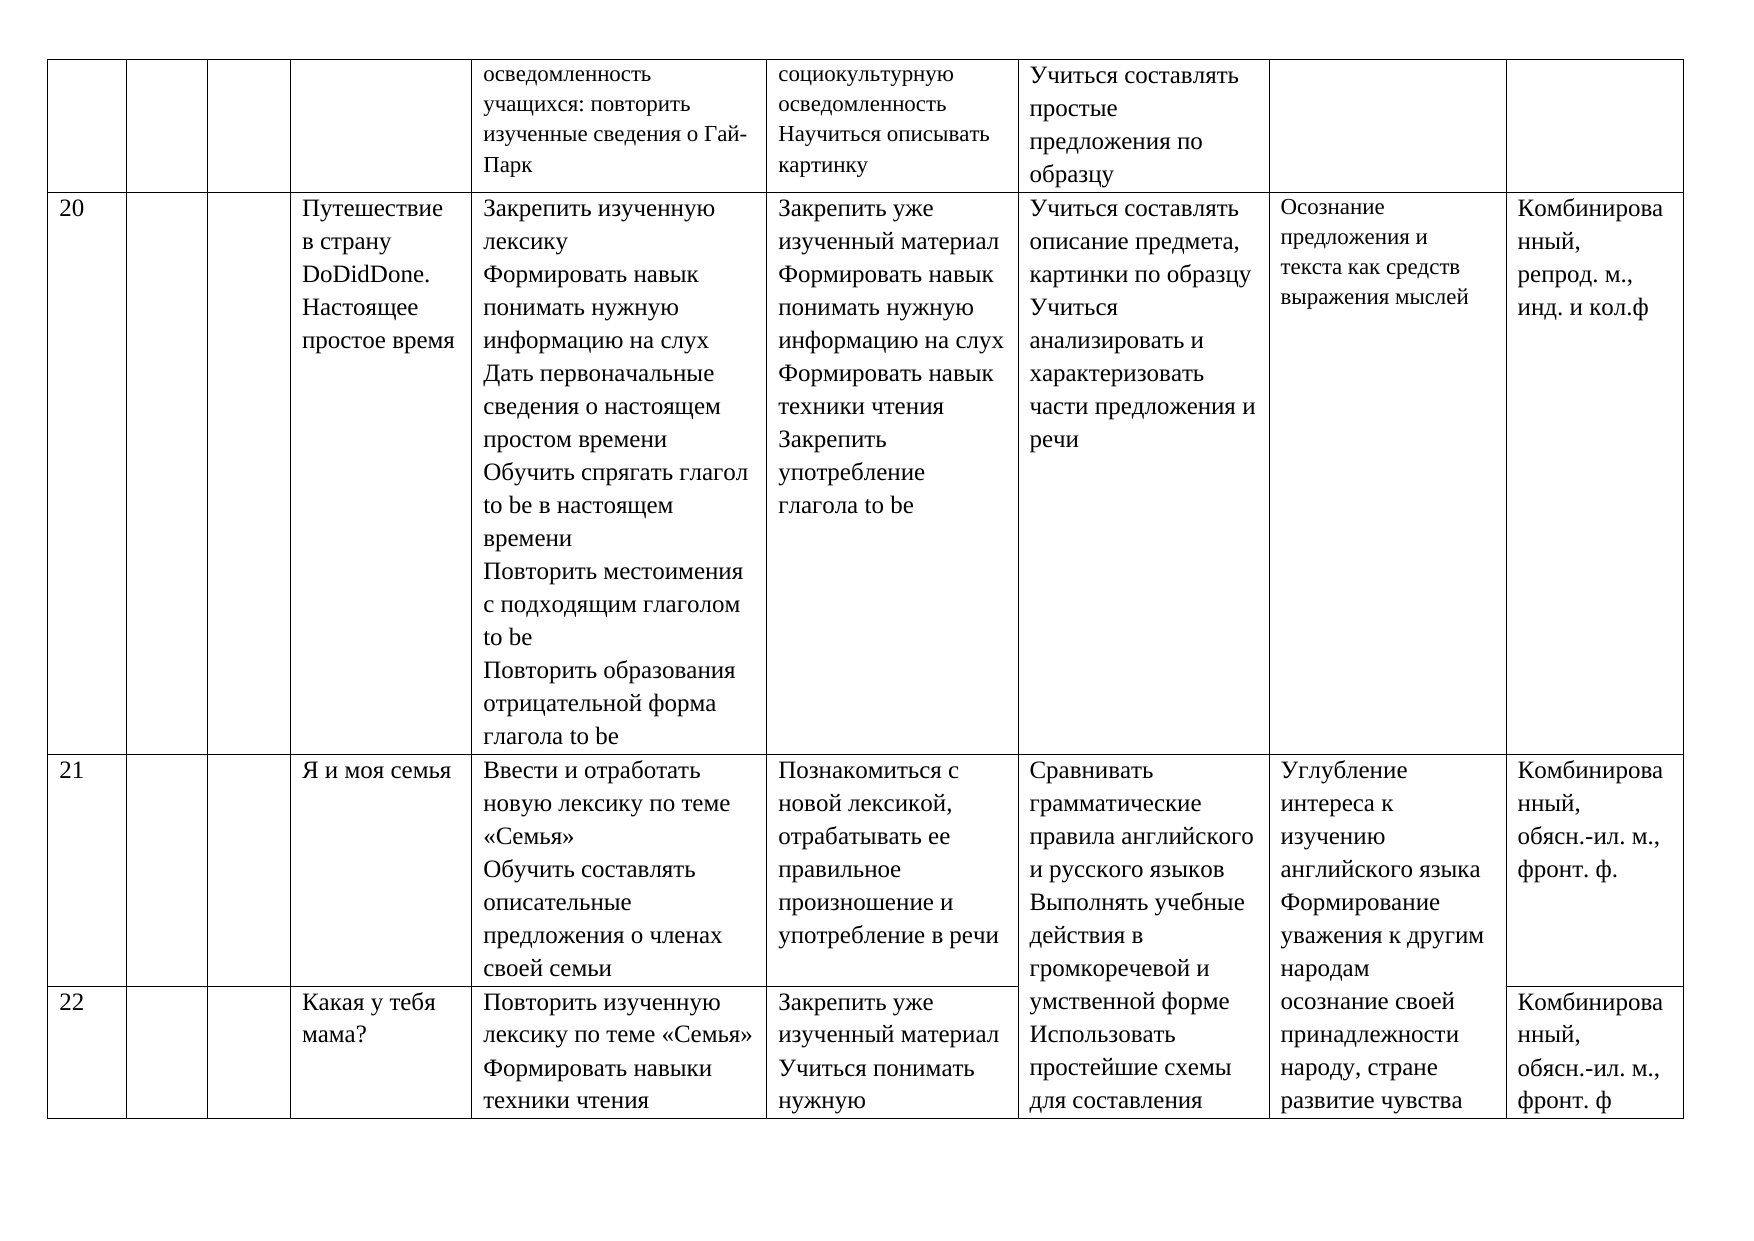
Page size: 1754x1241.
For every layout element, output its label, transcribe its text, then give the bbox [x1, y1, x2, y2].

table_cell [208, 193, 290, 754]
table_cell Осознание предложения и текста как средств выражения мыслей [1270, 193, 1506, 754]
table_cell Познакомиться с новой лексикой, отрабатывать ее правильное произношение и употребление в речи [767, 755, 1018, 986]
table_cell Закрепить уже изученный материал Формировать навык понимать нужную информацию на слух Формировать навык техники чтения Закрепить употребление глагола to be [767, 193, 1018, 754]
table_cell Углубление интереса к изучению английского языка Формирование уважения к другим народам осознание своей принадлежности народу, стране развитие чувства уважения и любви к своей стране [1270, 755, 1506, 1118]
table_cell 19 [48, 60, 126, 192]
table_cell Я и моя семья [291, 755, 471, 986]
table_cell Какая у тебя мама? [291, 987, 471, 1118]
table_cell [127, 60, 207, 192]
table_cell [1019, 60, 1269, 192]
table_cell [472, 60, 766, 192]
table_cell [127, 193, 207, 754]
table_cell [127, 987, 207, 1118]
table_cell 21 [48, 755, 126, 986]
table_cell Путешествие в страну DoDidDone. Настоящее простое время [291, 193, 471, 754]
table_cell [127, 755, 207, 986]
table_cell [767, 60, 1018, 192]
table_cell [208, 755, 290, 986]
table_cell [767, 987, 1018, 1118]
table_cell Комбинированный, репрод. м., инд. и кол.ф [1507, 193, 1683, 754]
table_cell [1270, 60, 1506, 192]
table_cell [472, 987, 766, 1118]
table_cell [208, 60, 290, 192]
table_cell Сравнивать грамматические правила английского и русского языков Выполнять учебные действия в громкоречевой и умственной форме Использовать простейшие схемы для составления предложений Осуществлять поиск необходимой информации в справочниках, интернете Учится находить и исправлять ошибки [1019, 755, 1269, 1118]
table_cell Ввести и отработать новую лексику по теме «Семья» Обучить составлять описательные предложения о членах своей семьи [472, 755, 766, 986]
table_cell Комбинированный, обясн.-ил. м., фронт. ф. [1507, 755, 1683, 986]
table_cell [1507, 60, 1683, 192]
table_cell Закрепить изученную лексику Формировать навык понимать нужную информацию на слух Дать первоначальные сведения о настоящем простом времени Обучить спрягать глагол to be в настоящем времени Повторить местоимения с подходящим глаголом to be Повторить образования отрицательной форма глагола to be [472, 193, 766, 754]
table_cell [291, 60, 471, 192]
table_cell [1507, 987, 1683, 1118]
table_cell Учиться составлять описание предмета, картинки по образцу Учиться анализировать и характеризовать части предложения и речи [1019, 193, 1269, 754]
table_cell 20 [48, 193, 126, 754]
table_cell 22 [48, 987, 126, 1118]
table_cell [208, 987, 290, 1118]
